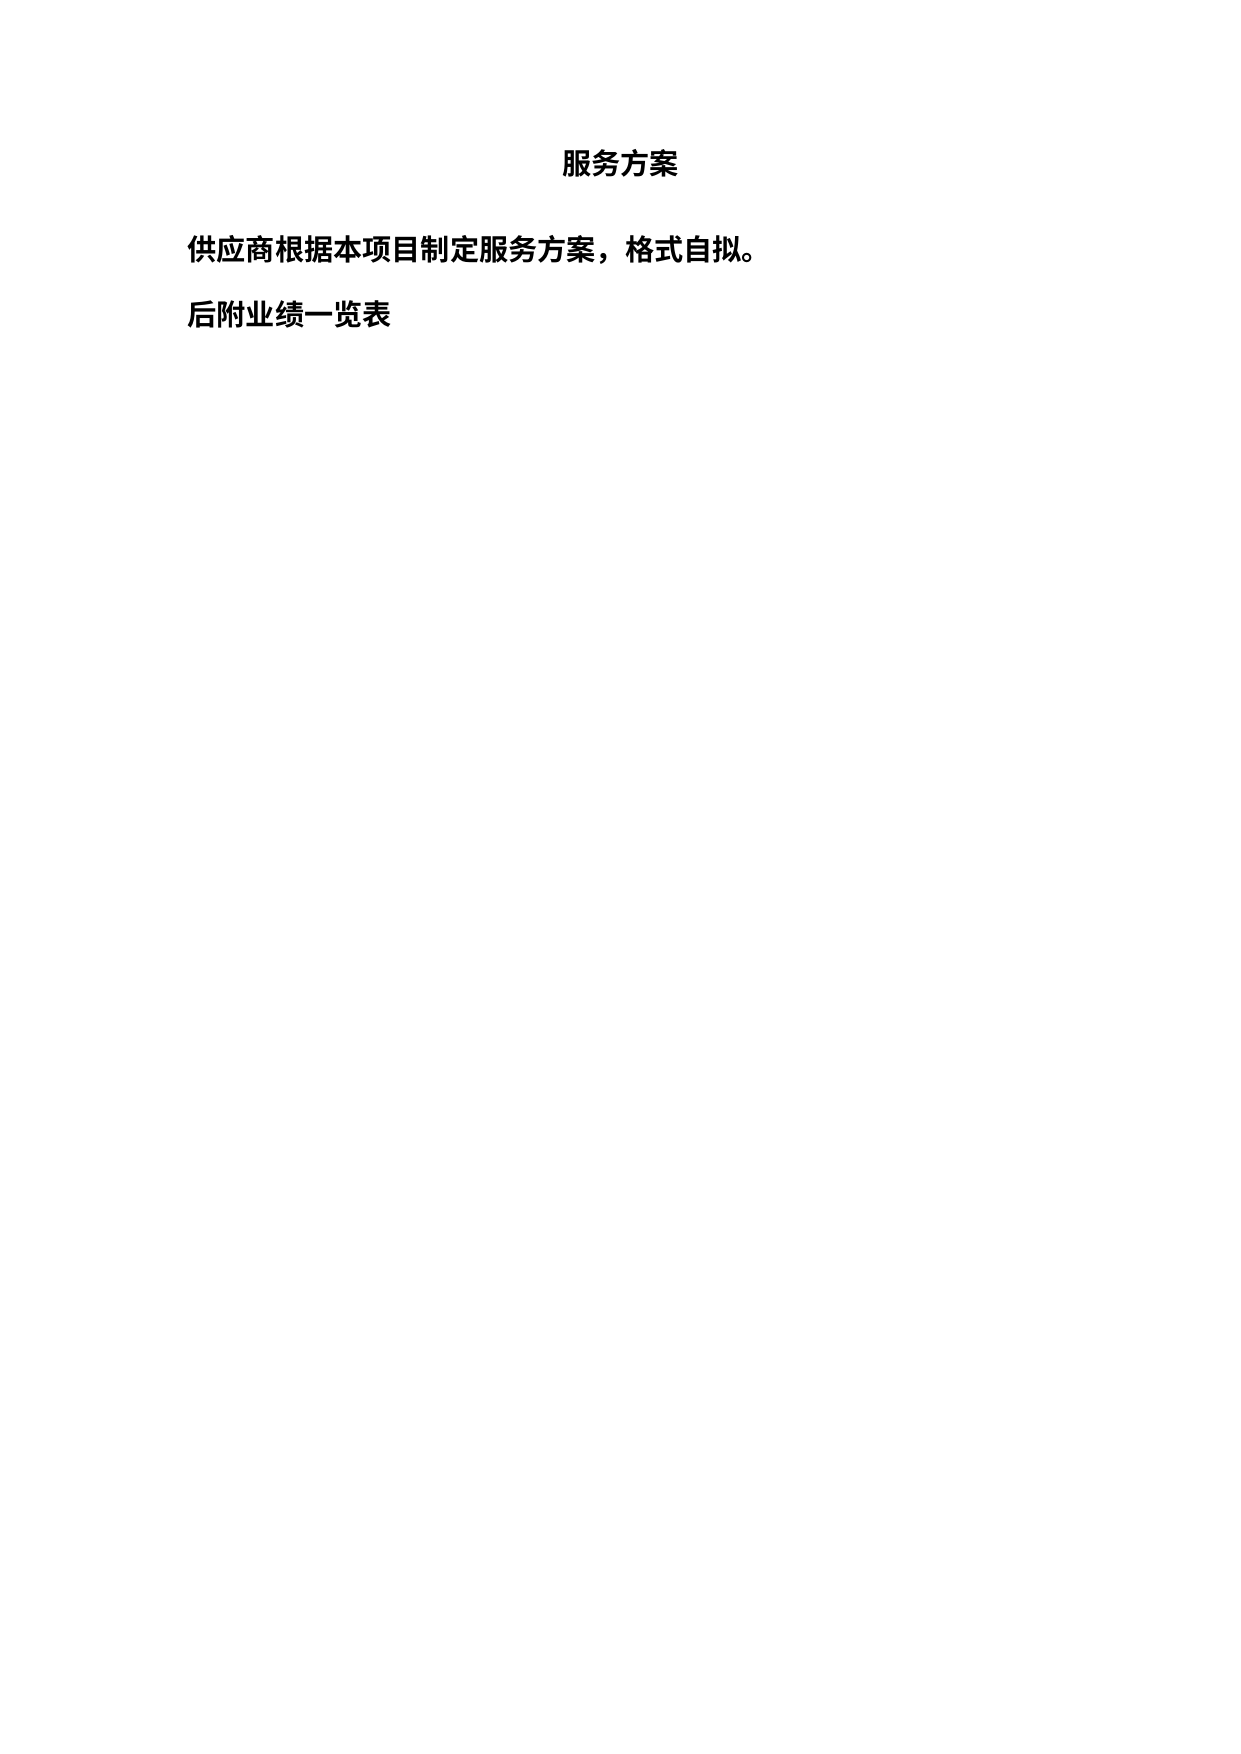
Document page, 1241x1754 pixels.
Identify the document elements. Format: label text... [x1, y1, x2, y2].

text 后附业绩一览表 [187, 281, 1053, 346]
text 服务方案 [187, 129, 1053, 194]
text 供应商根据本项目制定服务方案，格式自拟。 [187, 216, 1053, 281]
